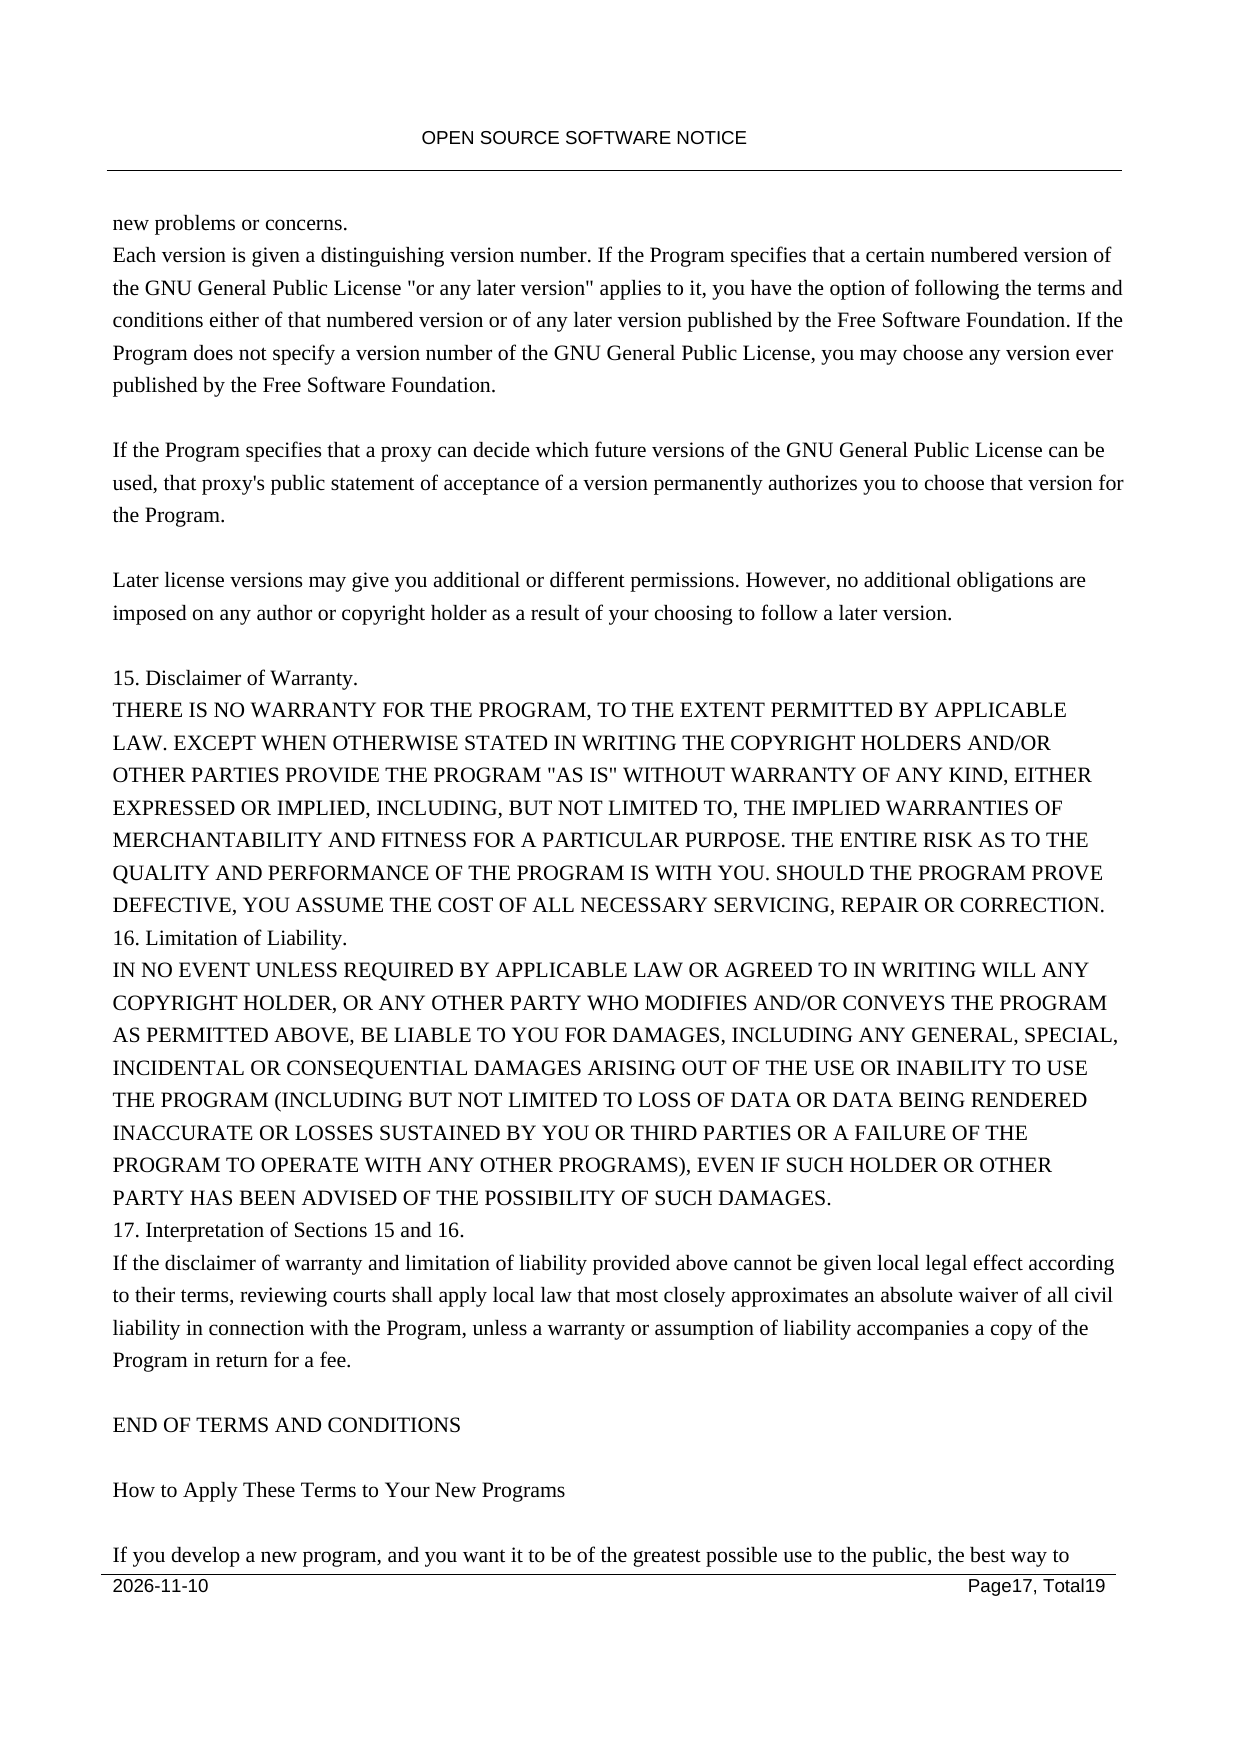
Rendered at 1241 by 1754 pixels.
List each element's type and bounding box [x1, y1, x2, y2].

text [112, 206, 1128, 1571]
